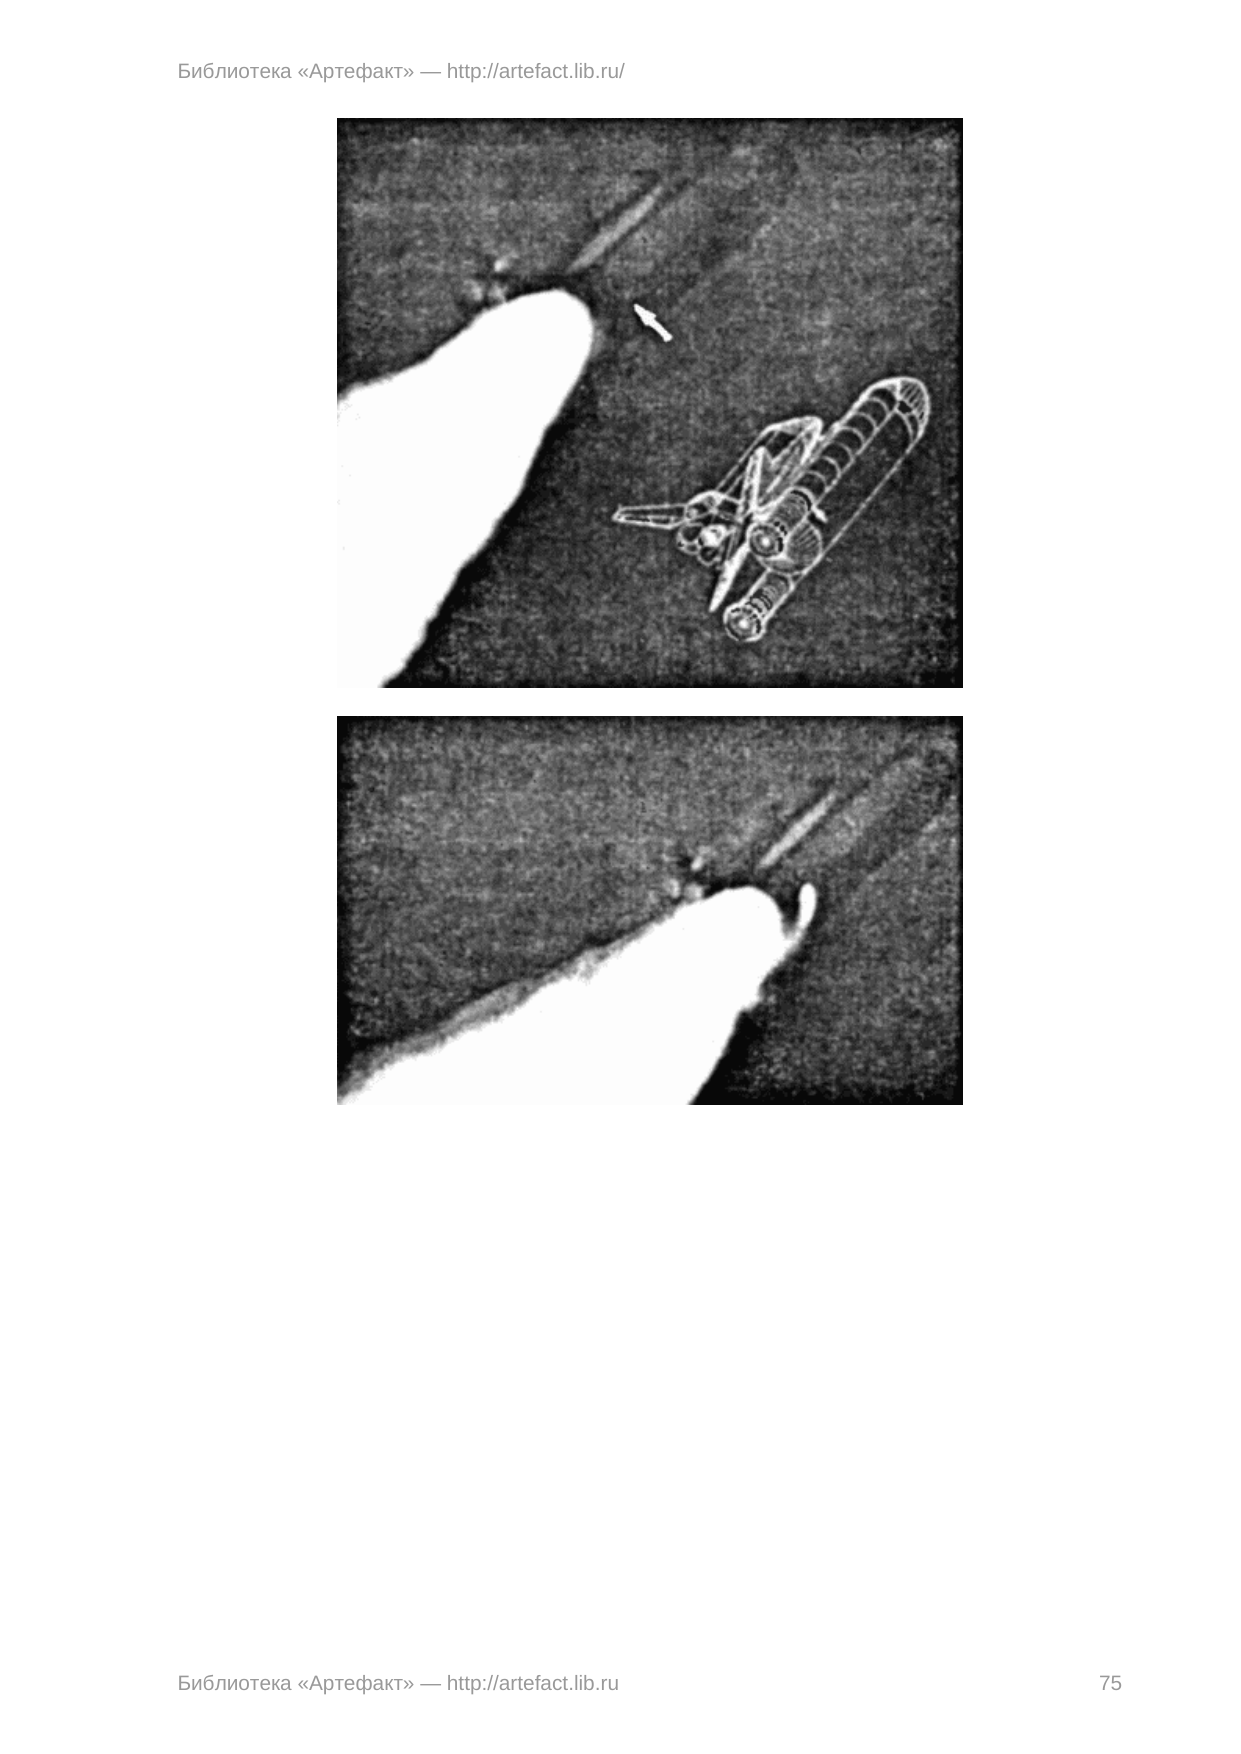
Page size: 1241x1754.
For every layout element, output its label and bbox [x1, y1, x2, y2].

picture [337, 716, 963, 1105]
picture [337, 118, 963, 688]
